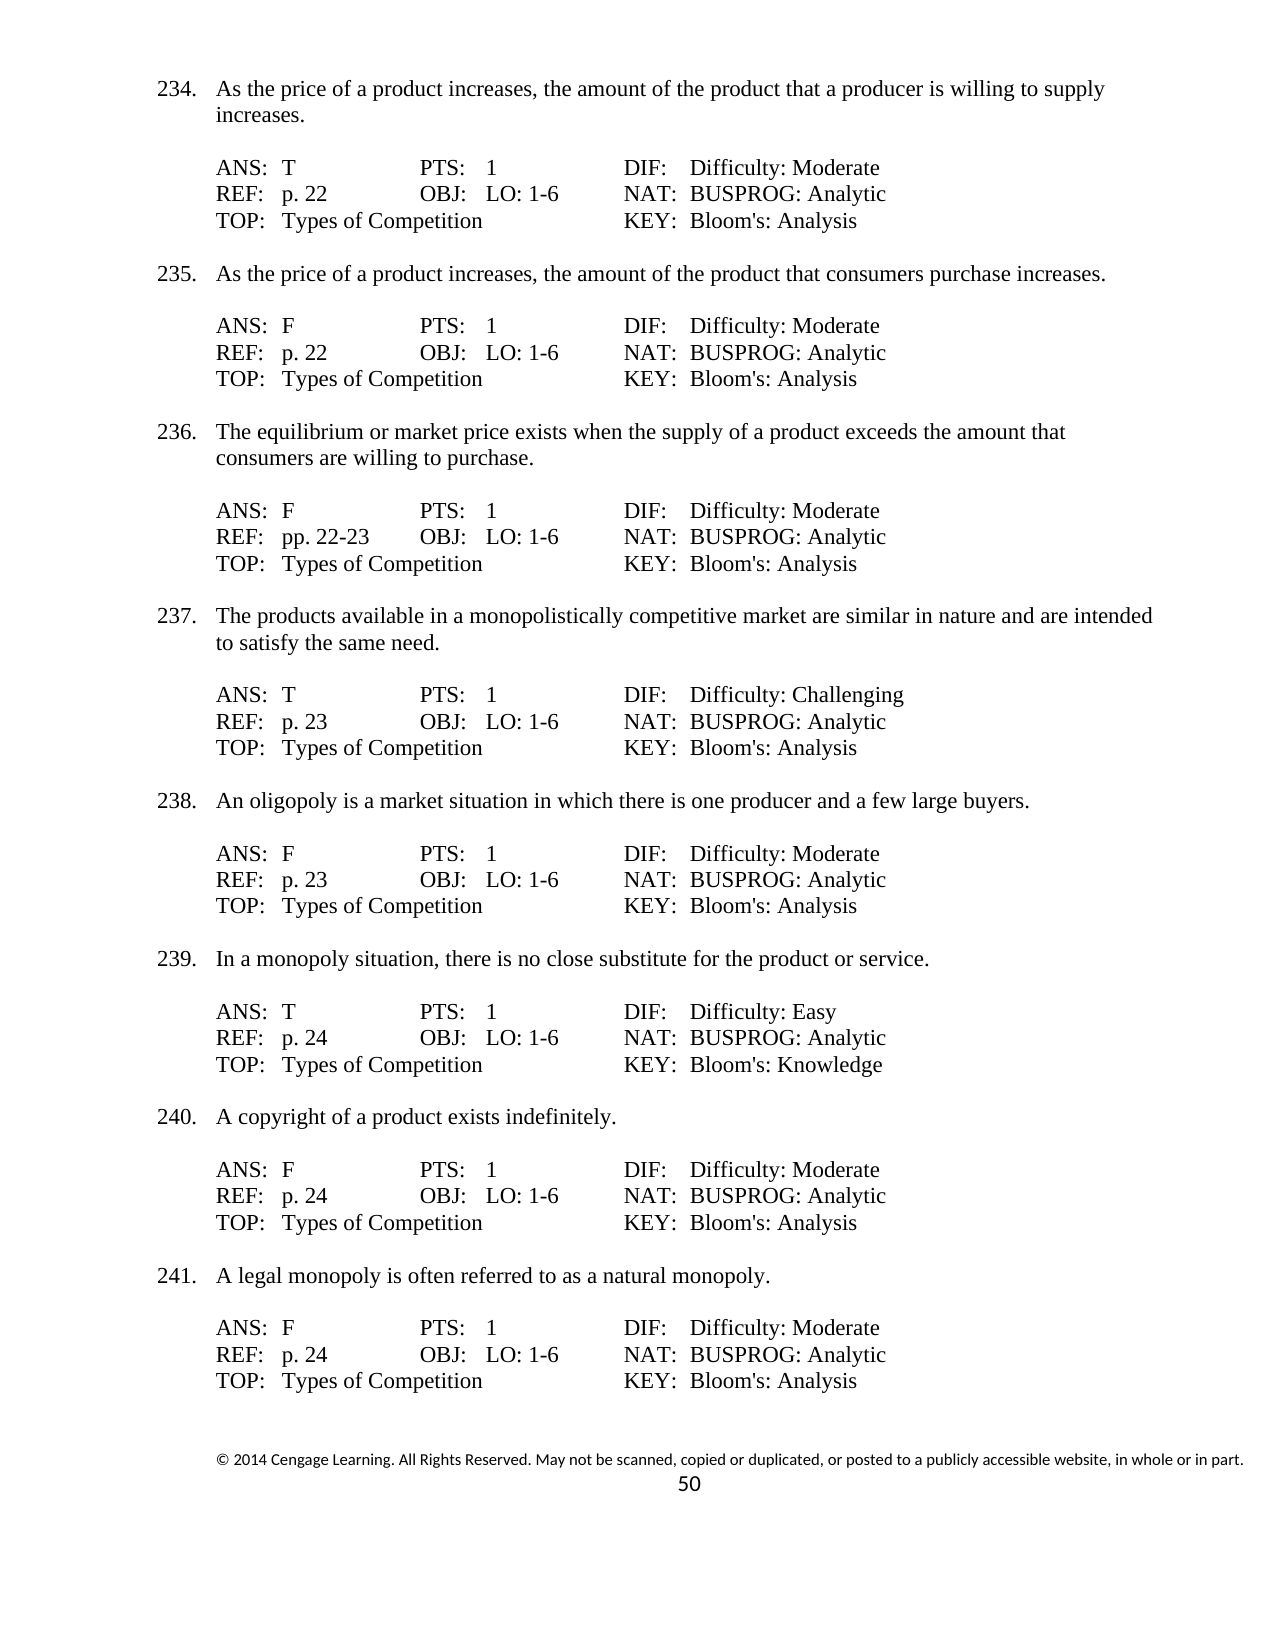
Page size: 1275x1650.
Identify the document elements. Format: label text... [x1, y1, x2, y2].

text 239. In a monopoly situation, there is no close substitute for the product or service. [150, 945, 1162, 972]
text 240. A copyright of a product exists indefinitely. [150, 1103, 1162, 1130]
text TOP: Types of Competition KEY: Bloom's: Analysis [216, 207, 1162, 233]
text 235. As the price of a product increases, the amount of the product that consumers purchase increases. [150, 259, 1162, 286]
text ANS: F PTS: 1 DIF: Difficulty: Moderate [216, 312, 1162, 339]
text ANS: F PTS: 1 DIF: Difficulty: Moderate [216, 840, 1162, 866]
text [216, 181, 1162, 207]
text TOP: Types of Competition KEY: Bloom's: Knowledge [216, 1051, 1162, 1077]
text ANS: T PTS: 1 DIF: Difficulty: Moderate [216, 154, 1162, 181]
text REF: p. 22 OBJ: LO: 1-6 NAT: BUSPROG: Analytic [216, 339, 1162, 365]
text 236. The equilibrium or market price exists when the supply of a product exceeds the amount that consumers are willing to purchase. [150, 418, 1162, 471]
text 241. A legal monopoly is often referred to as a natural monopoly. [150, 1262, 1162, 1288]
text TOP: Types of Competition KEY: Bloom's: Analysis [216, 1367, 1162, 1393]
text REF: p. 23 OBJ: LO: 1-6 NAT: BUSPROG: Analytic [216, 866, 1162, 892]
text 238. An oligopoly is a market situation in which there is one producer and a few large buyers. [150, 787, 1162, 813]
text ANS: F PTS: 1 DIF: Difficulty: Moderate [216, 1156, 1162, 1183]
text TOP: Types of Competition KEY: Bloom's: Analysis [216, 365, 1162, 391]
text TOP: Types of Competition KEY: Bloom's: Analysis [216, 892, 1162, 919]
text REF: p. 24 OBJ: LO: 1-6 NAT: BUSPROG: Analytic [216, 1024, 1162, 1051]
text TOP: Types of Competition KEY: Bloom's: Analysis [216, 550, 1162, 576]
text ANS: F PTS: 1 DIF: Difficulty: Moderate [216, 1314, 1162, 1341]
text TOP: Types of Competition KEY: Bloom's: Analysis [216, 734, 1162, 761]
text ANS: T PTS: 1 DIF: Difficulty: Easy [216, 998, 1162, 1024]
text REF: p. 24 OBJ: LO: 1-6 NAT: BUSPROG: Analytic [216, 1341, 1162, 1367]
text ANS: T PTS: 1 DIF: Difficulty: Challenging [216, 682, 1162, 708]
text REF: pp. 22-23 OBJ: LO: 1-6 NAT: BUSPROG: Analytic [216, 523, 1162, 550]
text ANS: F PTS: 1 DIF: Difficulty: Moderate [216, 497, 1162, 523]
text 234. As the price of a product increases, the amount of the product that a producer is willing to supply increases. [150, 75, 1162, 128]
text REF: p. 24 OBJ: LO: 1-6 NAT: BUSPROG: Analytic [216, 1183, 1162, 1209]
text REF: p. 23 OBJ: LO: 1-6 NAT: BUSPROG: Analytic [216, 708, 1162, 734]
text TOP: Types of Competition KEY: Bloom's: Analysis [216, 1209, 1162, 1235]
text 237. The products available in a monopolistically competitive market are similar in nature and are intended to satisfy the same need. [150, 602, 1162, 655]
